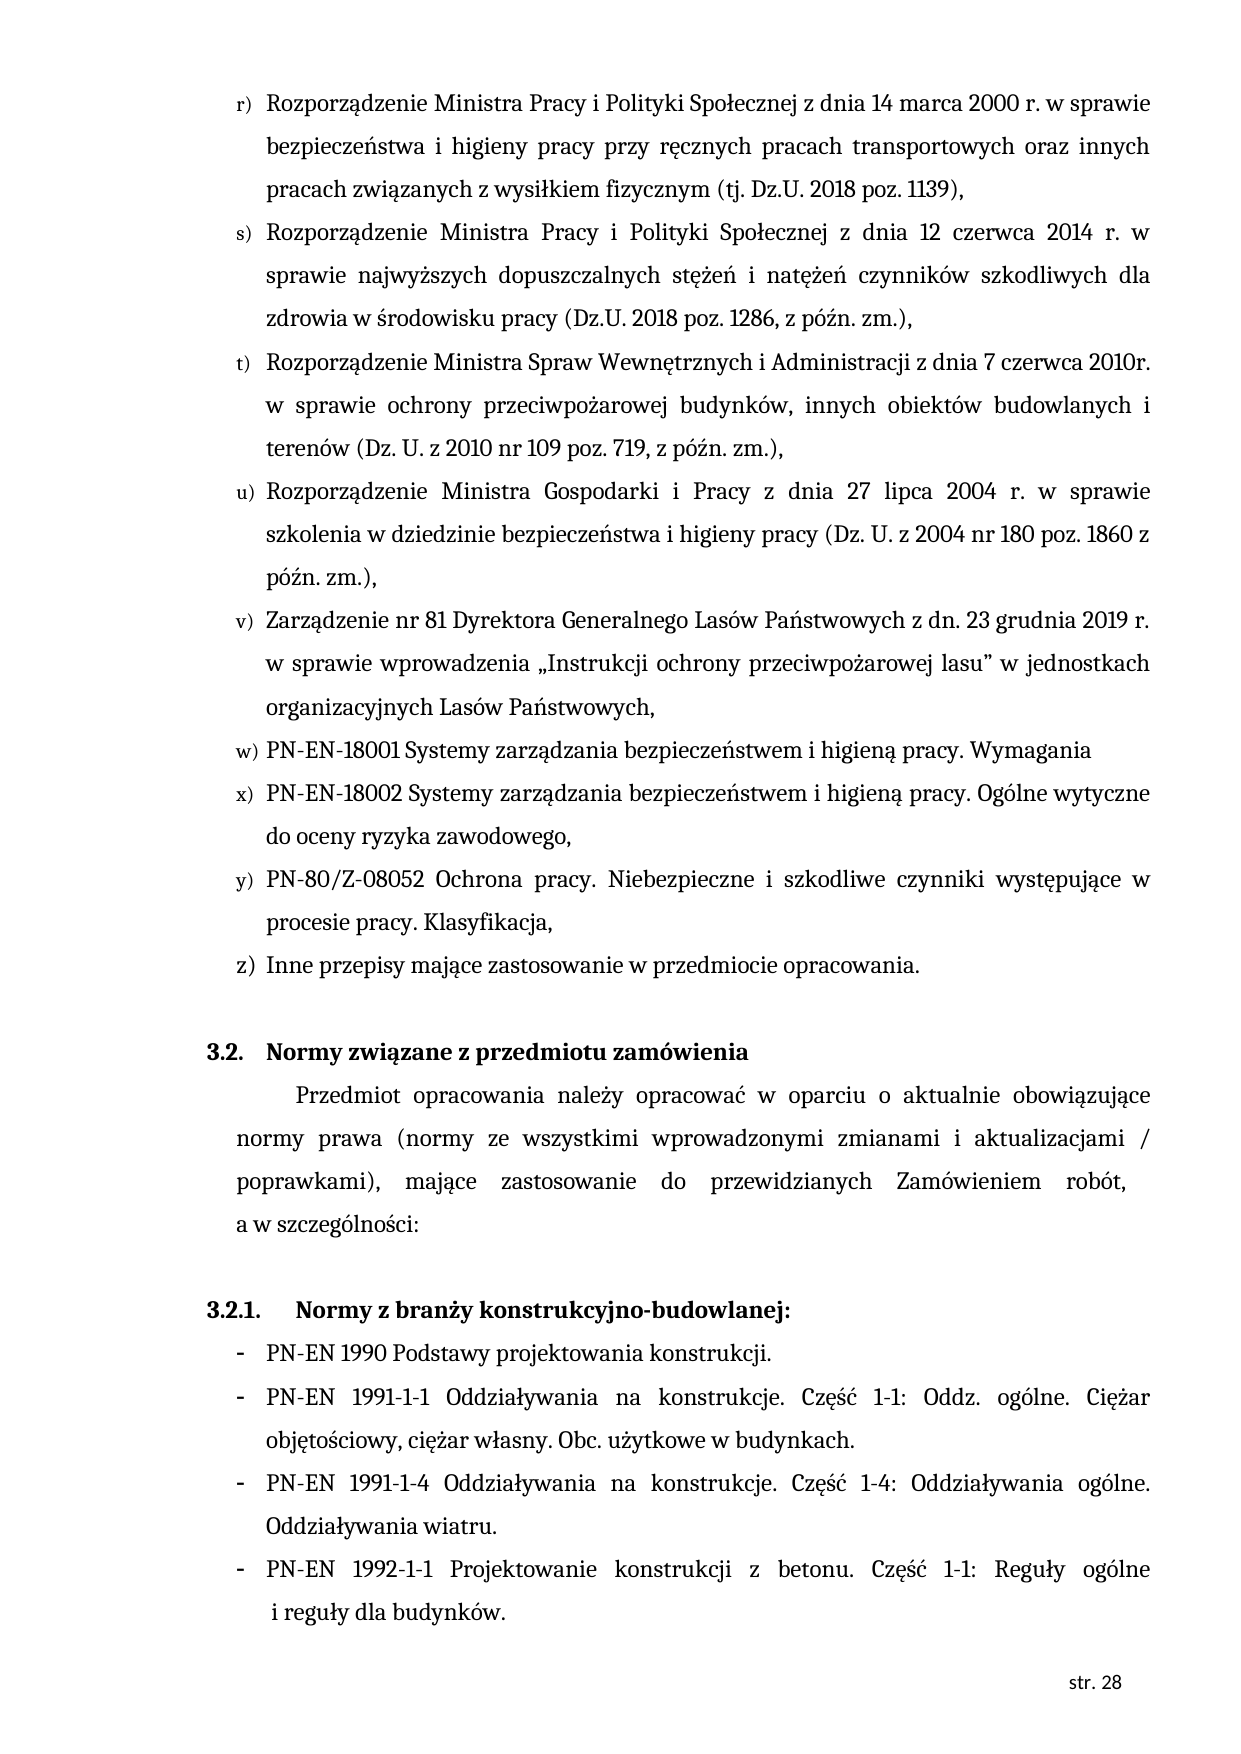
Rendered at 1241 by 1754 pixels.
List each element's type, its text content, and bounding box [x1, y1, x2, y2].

list Normy związane z przedmiotu zamówienia [207, 1037, 1152, 1066]
list Rozporządzenie Ministra Pracy i Polityki Społecznej z dnia 12 czerwca 2014 r. w sprawie najwyższych dopuszczalnych stężeń i natężeń czynników szkodliwych dla zdrowia w środowisku pracy (Dz.U. 2018 poz. 1286, z późn. zm.), [236, 218, 1152, 333]
list PN-EN-18001 Systemy zarządzania bezpieczeństwem i higieną pracy. Wymagania [236, 736, 1152, 764]
list PN-EN 1990 Podstawy projektowania konstrukcji. [236, 1339, 1152, 1368]
list Rozporządzenie Ministra Spraw Wewnętrznych i Administracji z dnia 7 czerwca 2010r. w sprawie ochrony przeciwpożarowej budynków, innych obiektów budowlanych i terenów (Dz. U. z 2010 nr 109 poz. 719, z późn. zm.), [236, 347, 1152, 462]
list Inne przepisy mające zastosowanie w przedmiocie opracowania. [236, 951, 1152, 980]
list PN-EN 1991-1-1 Oddziaływania na konstrukcje. Część 1-1: Oddz. ogólne. Ciężar objętościowy, ciężar własny. Obc. użytkowe w budynkach. [236, 1382, 1152, 1454]
list PN-EN 1991-1-4 Oddziaływania na konstrukcje. Część 1-4: Oddziaływania ogólne. Oddziaływania wiatru. [236, 1469, 1152, 1541]
list Rozporządzenie Ministra Pracy i Polityki Społecznej z dnia 14 marca 2000 r. w sprawie bezpieczeństwa i higieny pracy przy ręcznych pracach transportowych oraz innych pracach związanych z wysiłkiem fizycznym (tj. Dz.U. 2018 poz. 1139), [236, 89, 1152, 204]
list PN-EN-18002 Systemy zarządzania bezpieczeństwem i higieną pracy. Ogólne wytyczne do oceny ryzyka zawodowego, [236, 779, 1152, 851]
list PN-EN 1992-1-1 Projektowanie konstrukcji z betonu. Część 1-1: Reguły ogólne i reguły dla budynków. [236, 1555, 1152, 1627]
list PN-80/Z-08052 Ochrona pracy. Niebezpieczne i szkodliwe czynniki występujące w procesie pracy. Klasyfikacja, [236, 865, 1152, 937]
list Normy z branży konstrukcyjno-budowlanej: [207, 1296, 1152, 1325]
list Zarządzenie nr 81 Dyrektora Generalnego Lasów Państwowych z dn. 23 grudnia 2019 r. w sprawie wprowadzenia „Instrukcji ochrony przeciwpożarowej lasu” w jednostkach organizacyjnych Lasów Państwowych, [236, 606, 1152, 721]
list Rozporządzenie Ministra Gospodarki i Pracy z dnia 27 lipca 2004 r. w sprawie szkolenia w dziedzinie bezpieczeństwa i higieny pracy (Dz. U. z 2004 nr 180 poz. 1860 z późn. zm.), [236, 477, 1152, 592]
text Przedmiot opracowania należy opracować w oparciu o aktualnie obowiązujące normy prawa (normy ze wszystkimi wprowadzonymi zmianami i aktualizacjami / poprawkami), mające zastosowanie do przewidzianych Zamówieniem robót, a w szczególności: [236, 1081, 1152, 1239]
